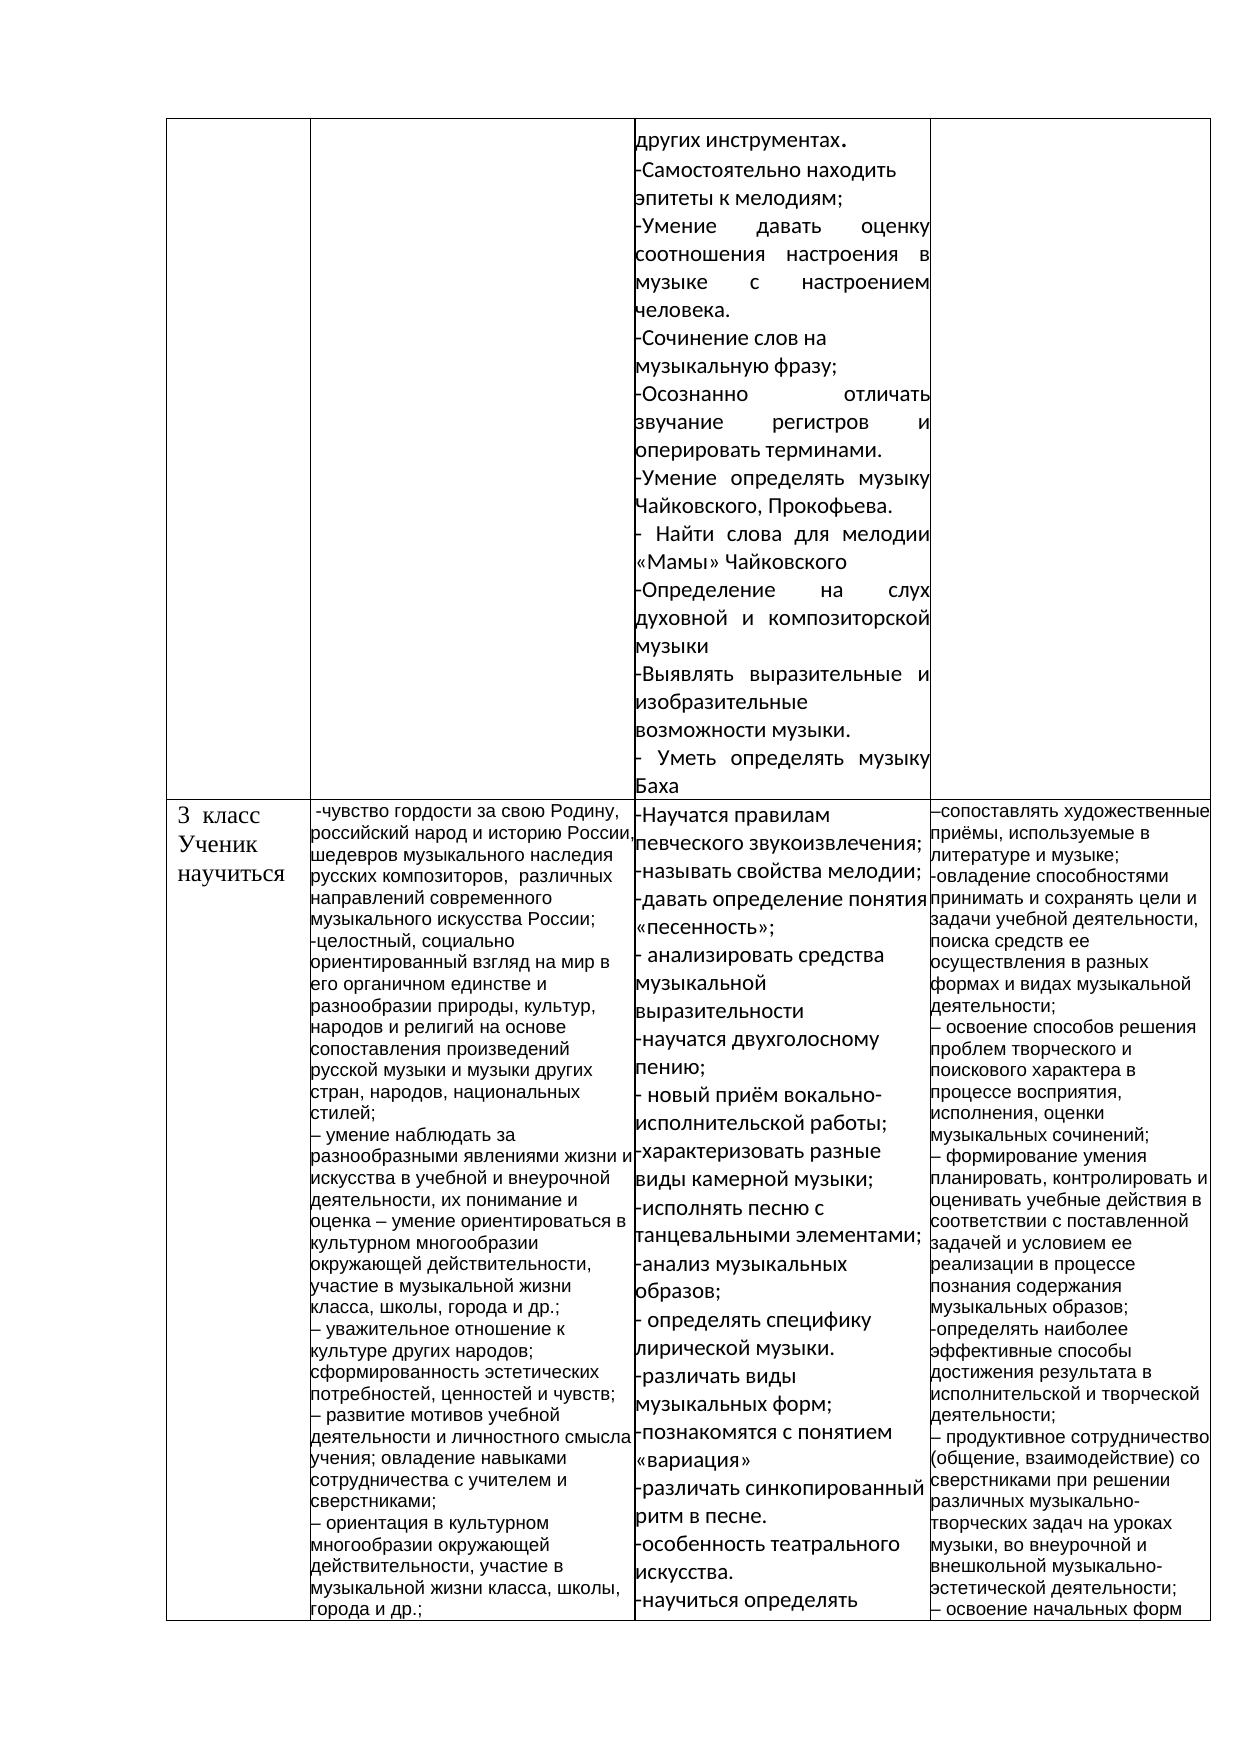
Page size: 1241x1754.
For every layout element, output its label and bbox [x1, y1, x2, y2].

table_cell [636, 800, 930, 1620]
table_cell [167, 119, 310, 799]
table_cell [636, 119, 930, 799]
table_cell [311, 119, 634, 799]
table_cell [931, 119, 1210, 799]
table_cell [167, 800, 310, 1620]
